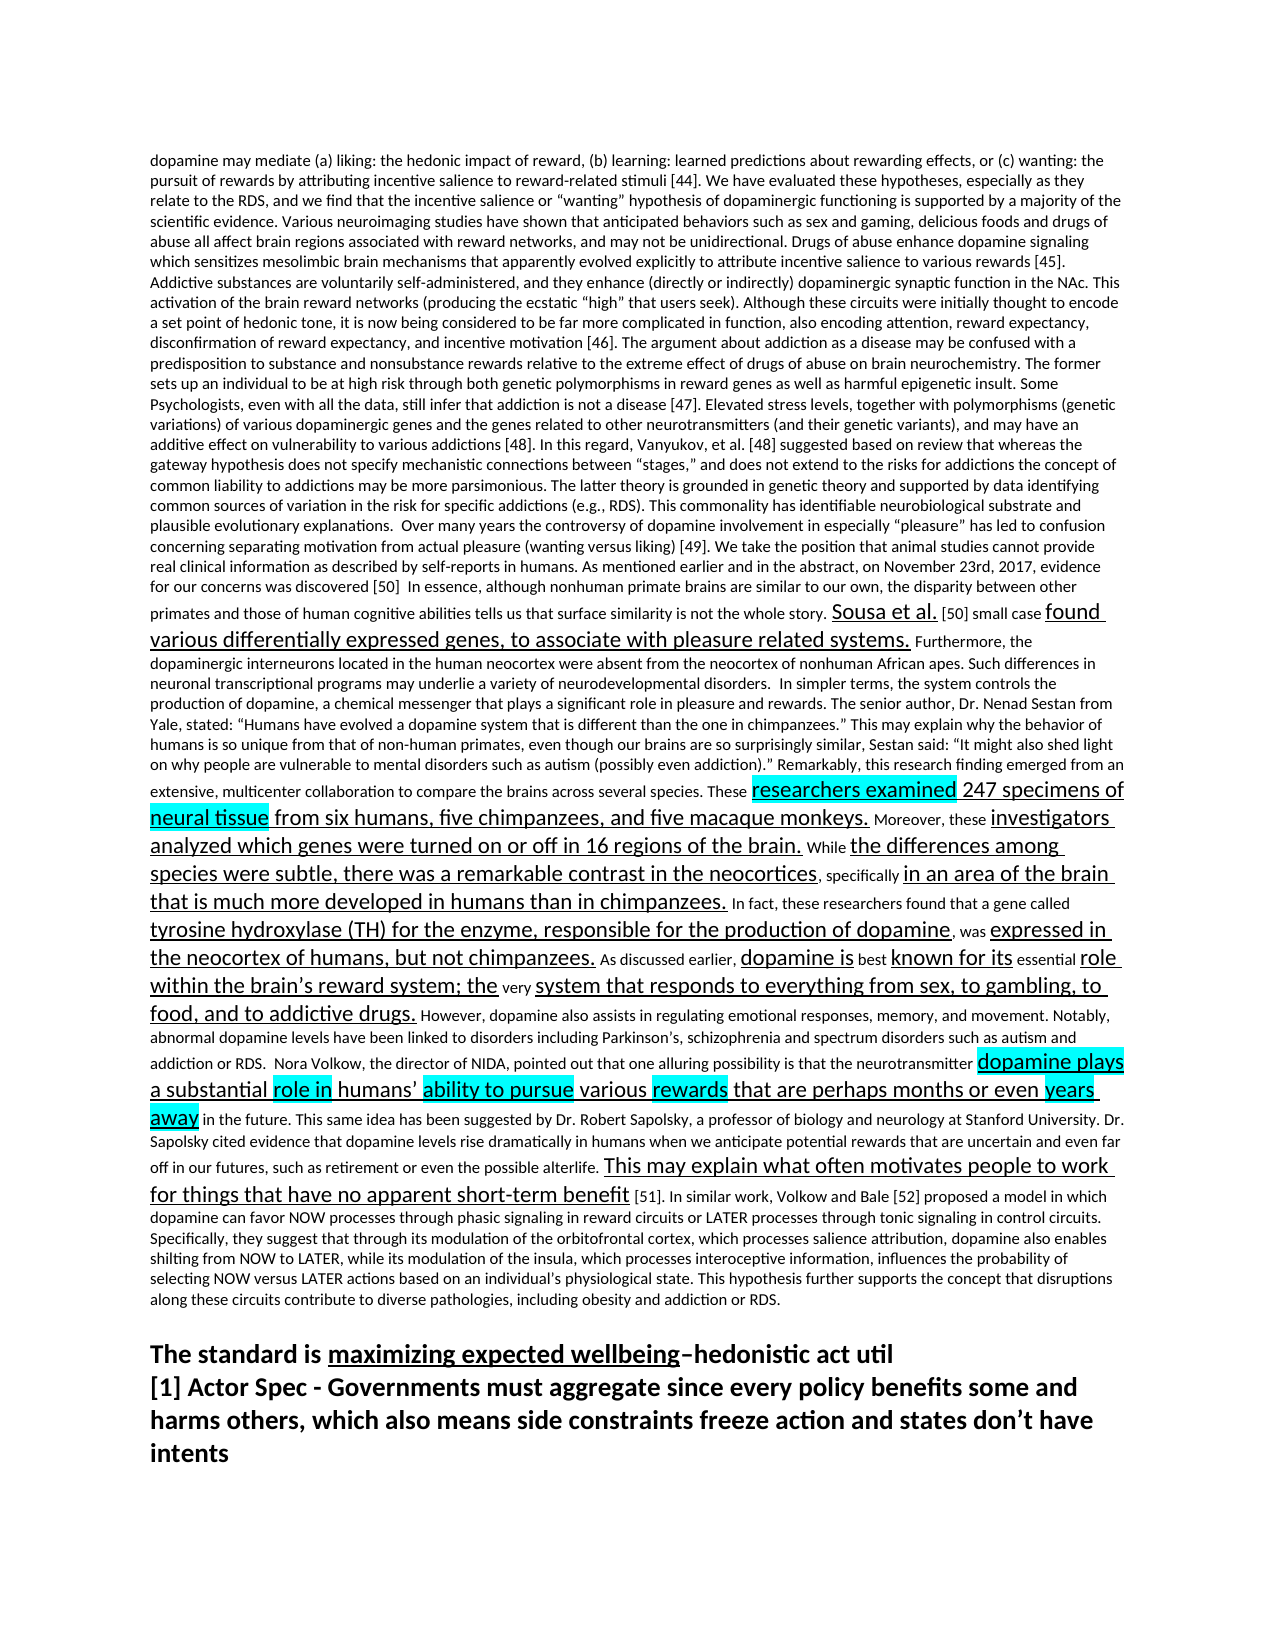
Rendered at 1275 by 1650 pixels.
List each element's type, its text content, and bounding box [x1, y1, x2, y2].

subtitle [1] Actor Spec - Governments must aggregate since every policy benefits some and harms others, which also means side constraints freeze action and states don’t have intents [150, 1370, 1125, 1469]
subtitle The standard is maximizing expected wellbeing–hedonistic act util [150, 1337, 1125, 1370]
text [150, 150, 1125, 1309]
